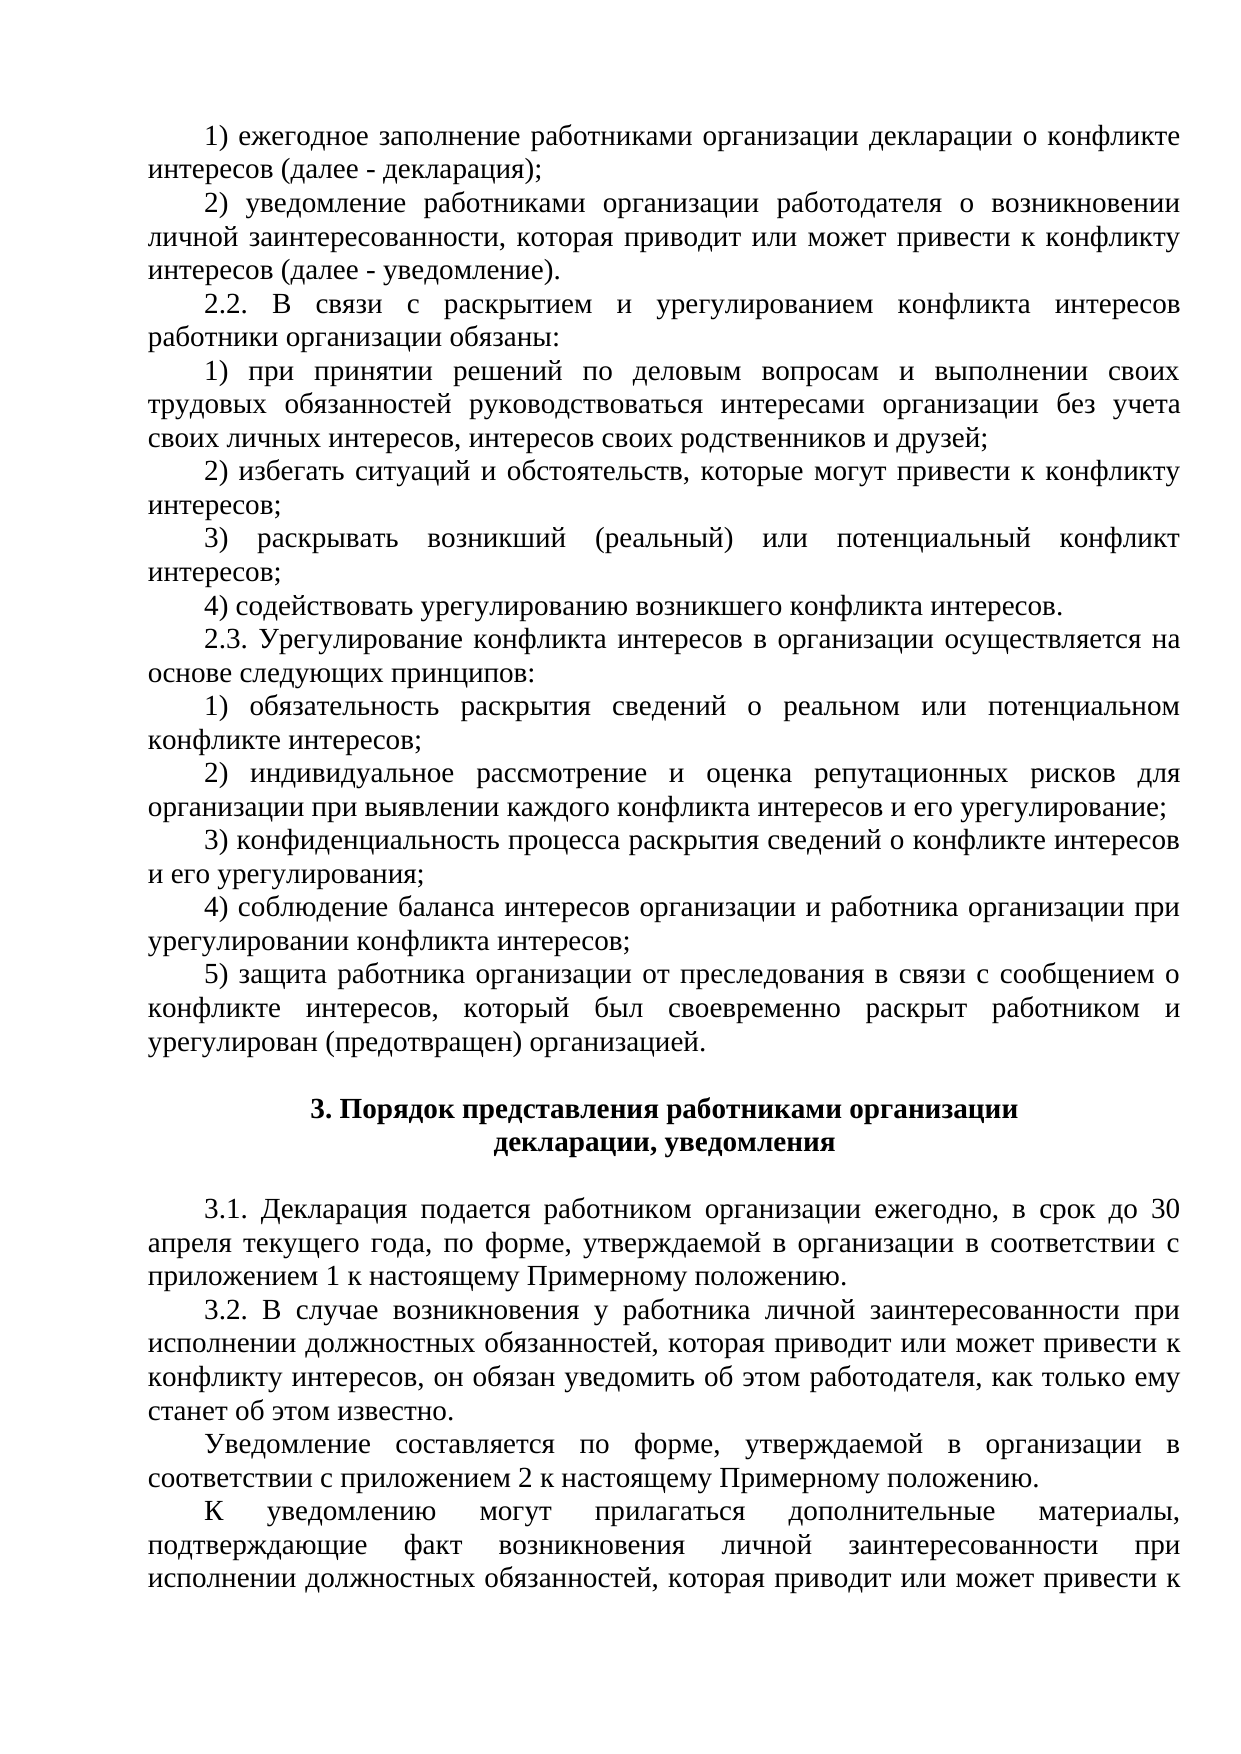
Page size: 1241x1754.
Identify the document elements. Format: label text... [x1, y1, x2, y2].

text 3.1. Декларация подается работником организации ежегодно, в срок до 30 апреля текущего года, по форме, утверждаемой в организации в соответствии с приложением 1 к настоящему Примерному положению. [148, 1191, 1181, 1292]
text 2) уведомление работниками организации работодателя о возникновении личной заинтересованности, которая приводит или может привести к конфликту интересов (далее - уведомление). [148, 185, 1181, 286]
text 5) защита работника организации от преследования в связи с сообщением о конфликте интересов, который был своевременно раскрыт работником и урегулирован (предотвращен) организацией. [148, 957, 1181, 1057]
text 1) обязательность раскрытия сведений о реальном или потенциальном конфликте интересов; [148, 688, 1181, 755]
text 1) при принятии решений по деловым вопросам и выполнении своих трудовых обязанностей руководствоваться интересами организации без учета своих личных интересов, интересов своих родственников и друзей; [148, 353, 1181, 453]
text 2) избегать ситуаций и обстоятельств, которые могут привести к конфликту интересов; [148, 453, 1181, 521]
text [148, 1493, 1181, 1594]
text 3) раскрывать возникший (реальный) или потенциальный конфликт интересов; [148, 521, 1181, 588]
text 3.2. В случае возникновения у работника личной заинтересованности при исполнении должностных обязанностей, которая приводит или может привести к конфликту интересов, он обязан уведомить об этом работодателя, как только ему станет об этом известно. [148, 1292, 1181, 1426]
text декларации, уведомления [148, 1124, 1181, 1158]
text 3) конфиденциальность процесса раскрытия сведений о конфликте интересов и его урегулирования; [148, 822, 1181, 889]
text Уведомление составляется по форме, утверждаемой в организации в соответствии с приложением 2 к настоящему Примерному положению. [148, 1426, 1181, 1493]
text 3. Порядок представления работниками организации [148, 1091, 1181, 1124]
text 2.3. Урегулирование конфликта интересов в организации осуществляется на основе следующих принципов: [148, 621, 1181, 688]
text 4) содействовать урегулированию возникшего конфликта интересов. [148, 588, 1181, 621]
text 1) ежегодное заполнение работниками организации декларации о конфликте интересов (далее - декларация); [148, 118, 1181, 185]
text 4) соблюдение баланса интересов организации и работника организации при урегулировании конфликта интересов; [148, 889, 1181, 957]
text 2.2. В связи с раскрытием и урегулированием конфликта интересов работники организации обязаны: [148, 286, 1181, 353]
text 2) индивидуальное рассмотрение и оценка репутационных рисков для организации при выявлении каждого конфликта интересов и его урегулирование; [148, 755, 1181, 822]
